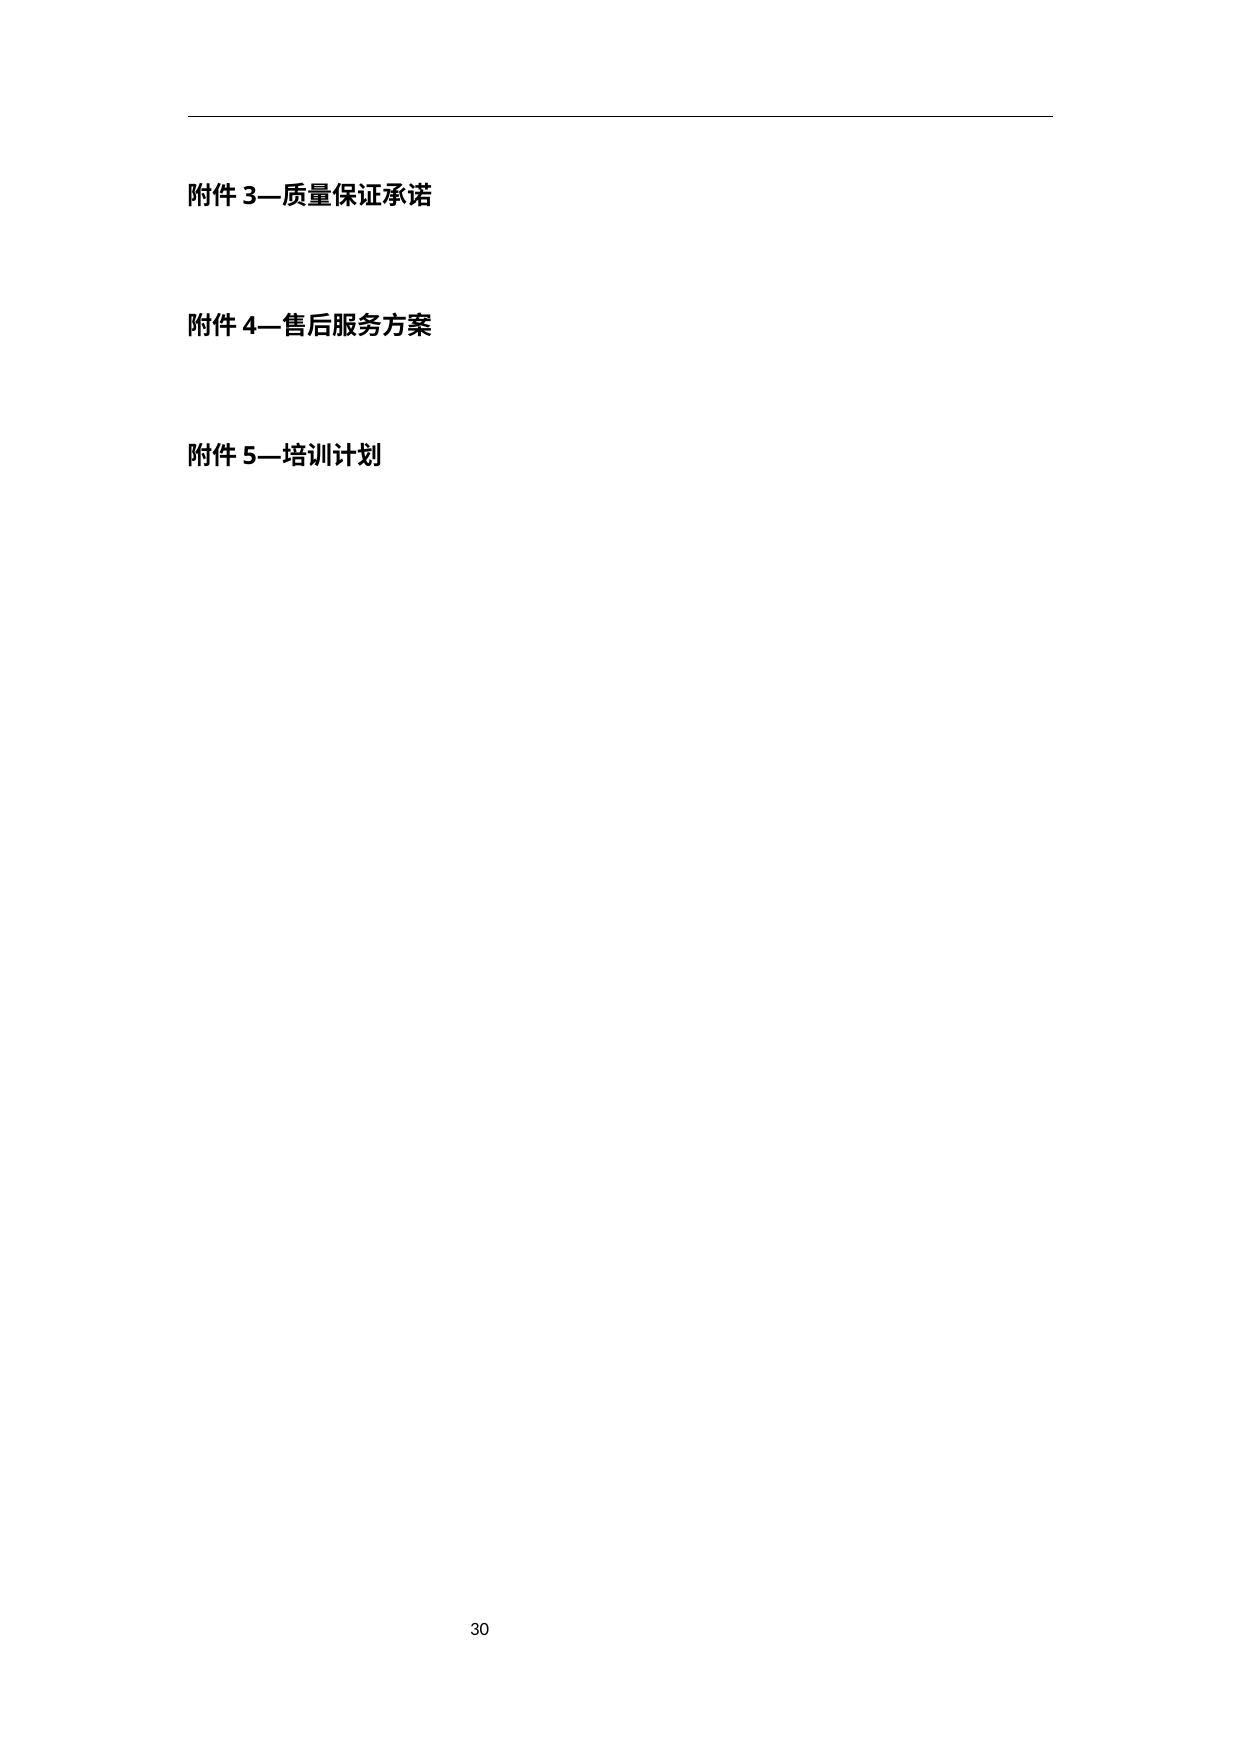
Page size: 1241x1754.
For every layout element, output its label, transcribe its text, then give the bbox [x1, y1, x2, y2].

text 附件3—质量保证承诺 [187, 162, 1053, 227]
text 附件4—售后服务方案 [187, 292, 1053, 357]
text 附件5—培训计划 [187, 422, 1053, 487]
